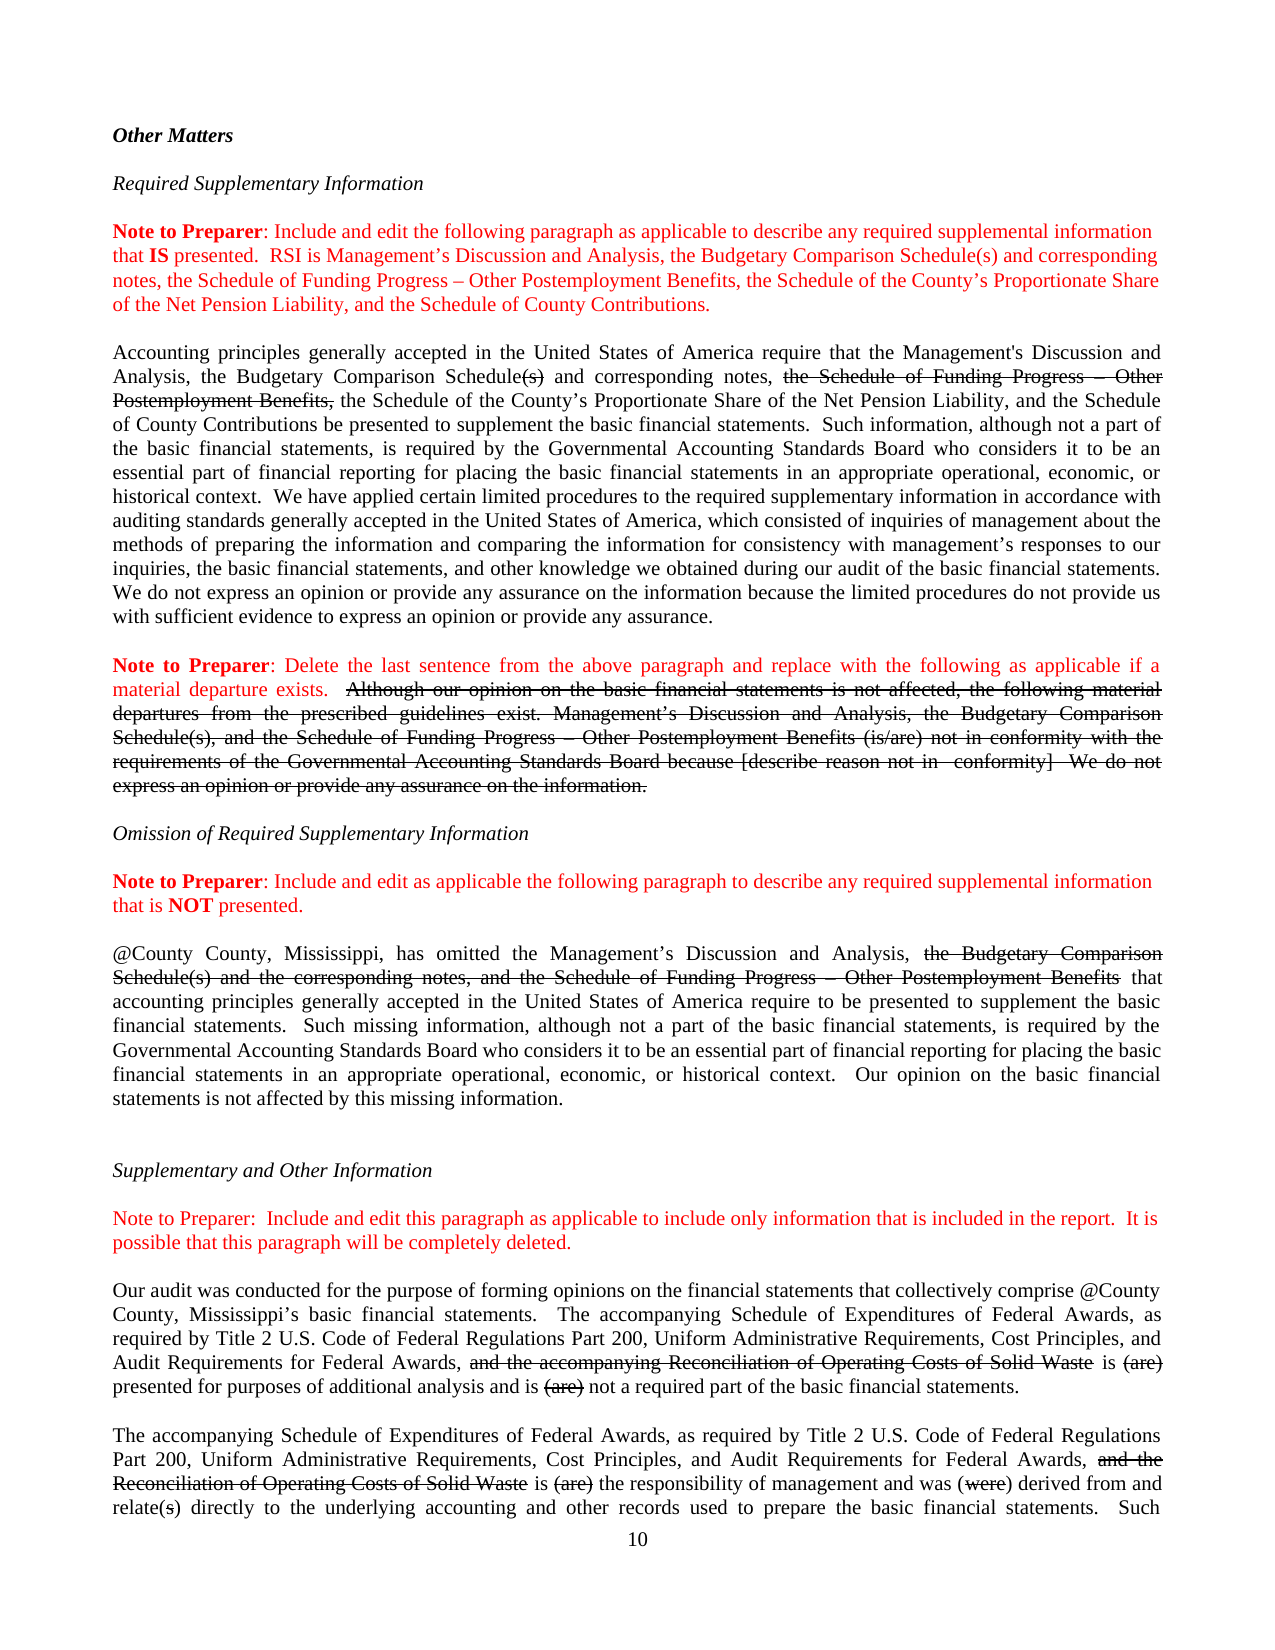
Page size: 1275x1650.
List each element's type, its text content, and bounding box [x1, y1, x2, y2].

text Note to Preparer: Delete the last sentence from the above paragraph and replace with the following as applicable if a material departure exists. Although our opinion on the basic financial statements is not affected, the following material departures from the prescribed guidelines exist. Management’s Discussion and Analysis, the Budgetary Comparison Schedule(s), and the Schedule of Funding Progress – Other Postemployment Benefits (is/are) not in conformity with the requirements of the Governmental Accounting Standards Board because [describe reason not in conformity] We do not express an opinion or provide any assurance on the information. [112, 652, 1162, 714]
text Note to Preparer: Include and edit the following paragraph as applicable to describe any required supplemental information that IS presented. RSI is Management’s Discussion and Analysis, the Budgetary Comparison Schedule(s) and corresponding notes, the Schedule of Funding Progress – Other Postemployment Benefits, the Schedule of the County’s Proportionate Share of the Net Pension Liability, and the Schedule of County Contributions. [112, 219, 1162, 316]
text @County County, Mississippi, has omitted the Management’s Discussion and Analysis, the Budgetary Comparison Schedule(s) and the corresponding notes, and the Schedule of Funding Progress – Other Postemployment Benefits that accounting principles generally accepted in the United States of America require to be presented to supplement the basic financial statements. Such missing information, although not a part of the basic financial statements, is required by the Governmental Accounting Standards Board who considers it to be an essential part of financial reporting for placing the basic financial statements in an appropriate operational, economic, or historical context. Our opinion on the basic financial statements is not affected by this missing information. [112, 941, 1162, 1110]
text Other Matters [112, 123, 1162, 147]
text Required Supplementary Information [112, 171, 1162, 195]
text Note to Preparer: Include and edit this paragraph as applicable to include only information that is included in the report. It is possible that this paragraph will be completely deleted. [112, 1206, 1162, 1254]
text Supplementary and Other Information [112, 1158, 1162, 1182]
text Accounting principles generally accepted in the United States of America require that the Management's Discussion and Analysis, the Budgetary Comparison Schedule(s) and corresponding notes, the Schedule of Funding Progress – Other Postemployment Benefits, the Schedule of the County’s Proportionate Share of the Net Pension Liability, and the Schedule of County Contributions be presented to supplement the basic financial statements. Such information, although not a part of the basic financial statements, is required by the Governmental Accounting Standards Board who considers it to be an essential part of financial reporting for placing the basic financial statements in an appropriate operational, economic, or historical context. We have applied certain limited procedures to the required supplementary information in accordance with auditing standards generally accepted in the United States of America, which consisted of inquiries of management about the methods of preparing the information and comparing the information for consistency with management’s responses to our inquiries, the basic financial statements, and other knowledge we obtained during our audit of the basic financial statements. We do not express an opinion or provide any assurance on the information because the limited procedures do not provide us with sufficient evidence to express an opinion or provide any assurance. [112, 340, 1162, 628]
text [112, 1422, 1162, 1519]
text Note to Preparer: Include and edit as applicable the following paragraph to describe any required supplemental information that is NOT presented. [112, 869, 1162, 917]
text Our audit was conducted for the purpose of forming opinions on the financial statements that collectively comprise @County County, Mississippi’s basic financial statements. The accompanying Schedule of Expenditures of Federal Awards, as required by Title 2 U.S. Code of Federal Regulations Part 200, Uniform Administrative Requirements, Cost Principles, and Audit Requirements for Federal Awards, and the accompanying Reconciliation of Operating Costs of Solid Waste is (are) presented for purposes of additional analysis and is (are) not a required part of the basic financial statements. [112, 1278, 1162, 1398]
text Omission of Required Supplementary Information [112, 821, 1162, 845]
